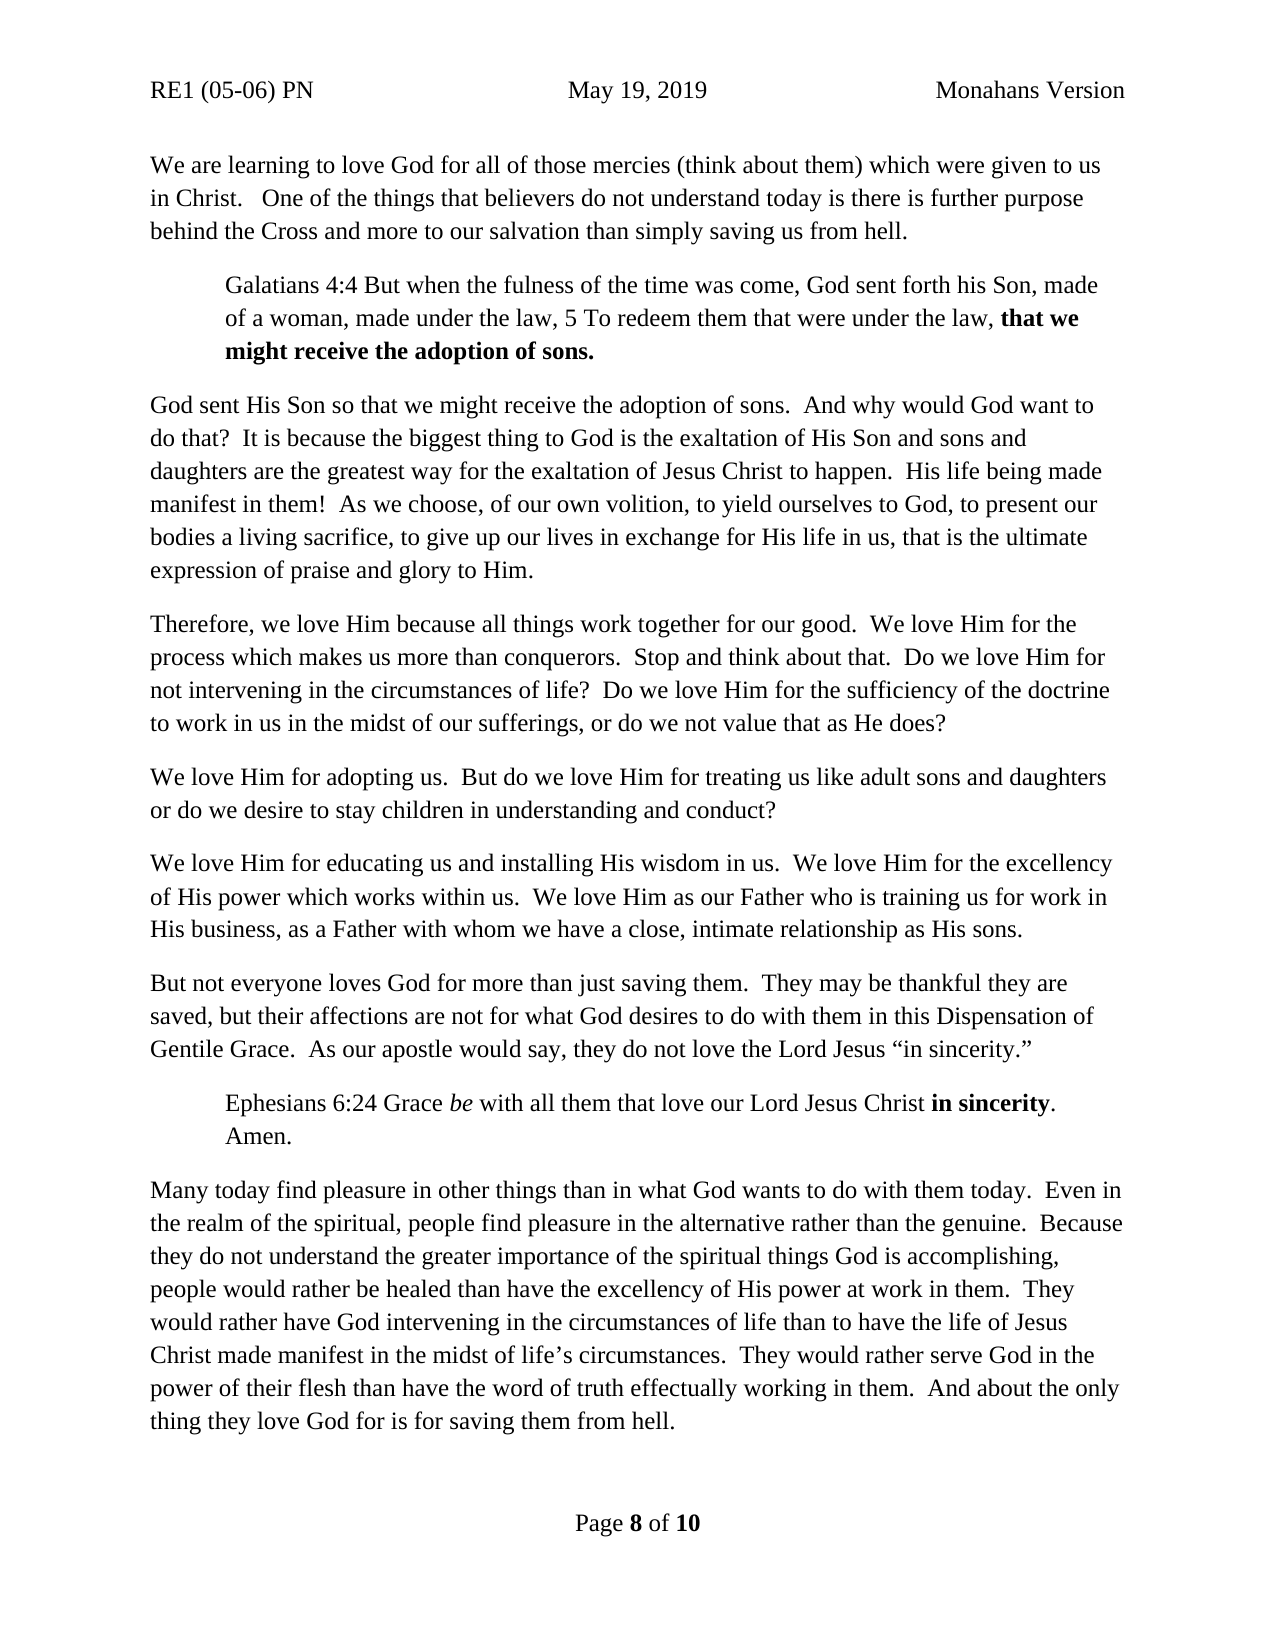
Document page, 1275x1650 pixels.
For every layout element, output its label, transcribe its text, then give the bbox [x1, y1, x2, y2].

text Many today find pleasure in other things than in what God wants to do with them today. Even in the realm of the spiritual, people find pleasure in the alternative rather than the genuine. Because they do not understand the greater importance of the spiritual things God is accomplishing, people would rather be healed than have the excellency of His power at work in them. They would rather have God intervening in the circumstances of life than to have the life of Jesus Christ made manifest in the midst of life’s circumstances. They would rather serve God in the power of their flesh than have the word of truth effectually working in them. And about the only thing they love God for is for saving them from hell. [150, 1175, 1125, 1435]
text We love Him for educating us and installing His wisdom in us. We love Him for the excellency of His power which works within us. We love Him as our Father who is training us for work in His business, as a Father with whom we have a close, intimate relationship as His sons. [150, 848, 1125, 943]
text Galatians 4:4 But when the fulness of the time was come, God sent forth his Son, made of a woman, made under the law, 5 To redeem them that were under the law, that we might receive the adoption of sons. [225, 270, 1125, 365]
text Ephesians 6:24 Grace be with all them that love our Lord Jesus Christ in sincerity. Amen. [225, 1088, 1125, 1150]
text But not everyone loves God for more than just saving them. They may be thankful they are saved, but their affections are not for what God desires to do with them in this Dispensation of Gentile Grace. As our apostle would say, they do not love the Lord Jesus “in sincerity.” [150, 968, 1125, 1063]
text We love Him for adopting us. But do we love Him for treating us like adult sons and daughters or do we desire to stay children in understanding and conduct? [150, 762, 1125, 823]
text God sent His Son so that we might receive the adoption of sons. And why would God want to do that? It is because the biggest thing to God is the exaltation of His Son and sons and daughters are the greatest way for the exaltation of Jesus Christ to happen. His life being made manifest in them! As we choose, of our own volition, to yield ourselves to God, to present our bodies a living sacrifice, to give up our lives in exchange for His life in us, that is the ultimate expression of praise and glory to Him. [150, 390, 1125, 584]
text Therefore, we love Him because all things work together for our good. We love Him for the process which makes us more than conquerors. Stop and think about that. Do we love Him for not intervening in the circumstances of life? Do we love Him for the sufficiency of the doctrine to work in us in the midst of our sufferings, or do we not value that as He does? [150, 609, 1125, 737]
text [150, 150, 1125, 245]
